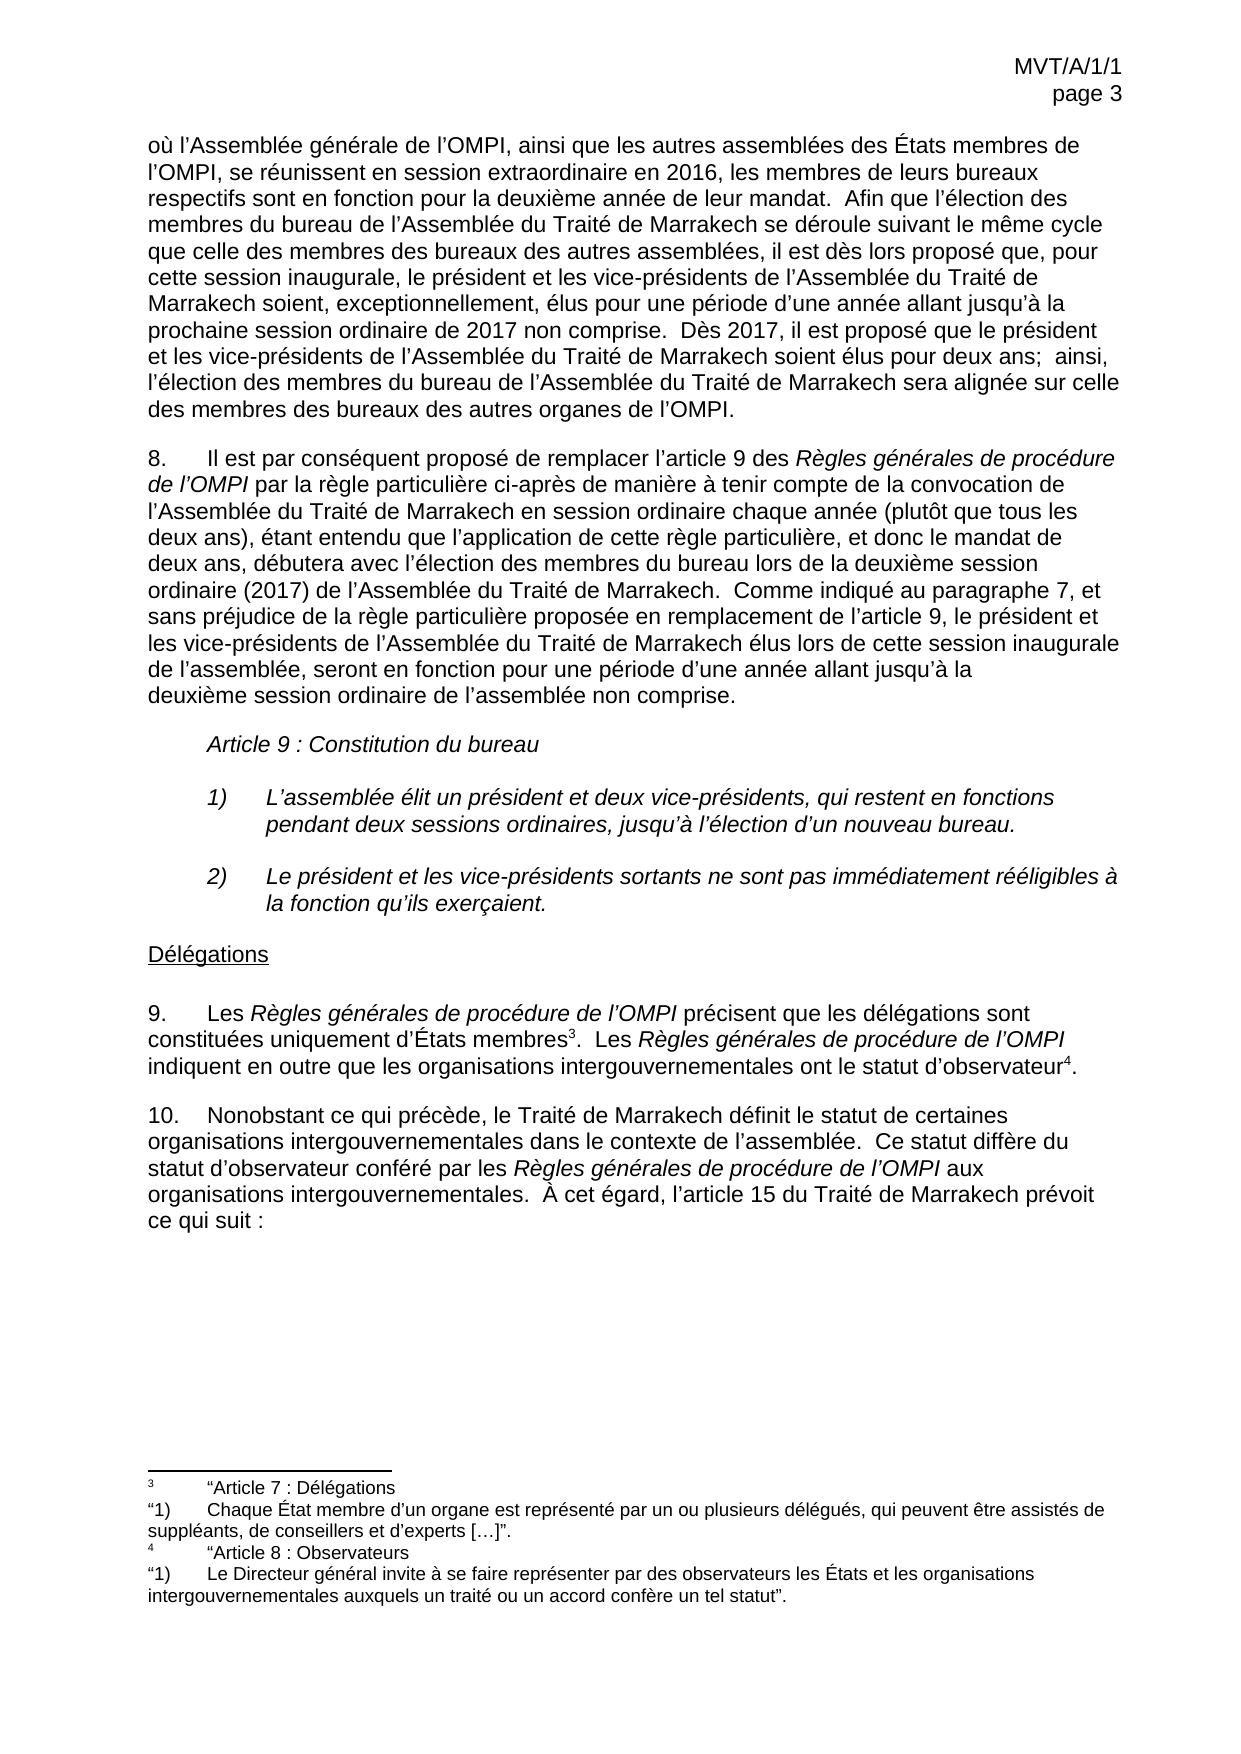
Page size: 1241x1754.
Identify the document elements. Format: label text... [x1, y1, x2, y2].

text Les Règles générales de procédure de l’OMPI précisent que les délégations sont constituées uniquement d’États membres. Les Règles générales de procédure de l’OMPI indiquent en outre que les organisations intergouvernementales ont le statut d’observateur. [148, 1000, 1122, 1079]
subtitle Délégations [148, 941, 1122, 967]
text Il est par conséquent proposé de remplacer l’article 9 des Règles générales de procédure de l’OMPI par la règle particulière ci-après de manière à tenir compte de la convocation de l’Assemblée du Traité de Marrakech en session ordinaire chaque année (plutôt que tous les deux ans), étant entendu que l’application de cette règle particulière, et donc le mandat de deux ans, débutera avec l’élection des membres du bureau lors de la deuxième session ordinaire (2017) de l’Assemblée du Traité de Marrakech. Comme indiqué au paragraphe 7, et sans préjudice de la règle particulière proposée en remplacement de l’article 9, le président et les vice-présidents de l’Assemblée du Traité de Marrakech élus lors de cette session inaugurale de l’assemblée, seront en fonction pour une période d’une année allant jusqu’à la deuxième session ordinaire de l’assemblée non comprise. [148, 445, 1122, 708]
subtitle Article 9 : Constitution du bureau [207, 731, 1122, 758]
list L’assemblée élit un président et deux vice-présidents, qui restent en fonctions pendant deux sessions ordinaires, jusqu’à l’élection d’un nouveau bureau. [207, 784, 1122, 837]
text Nonobstant ce qui précède, le Traité de Marrakech définit le statut de certaines organisations intergouvernementales dans le contexte de l’assemblée. Ce statut diffère du statut d’observateur conféré par les Règles générales de procédure de l’OMPI aux organisations intergouvernementales. À cet égard, l’article 15 du Traité de Marrakech prévoit ce qui suit : [148, 1102, 1122, 1234]
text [148, 132, 1122, 422]
list Le président et les vice-présidents sortants ne sont pas immédiatement rééligibles à la fonction qu’ils exerçaient. [207, 863, 1122, 916]
